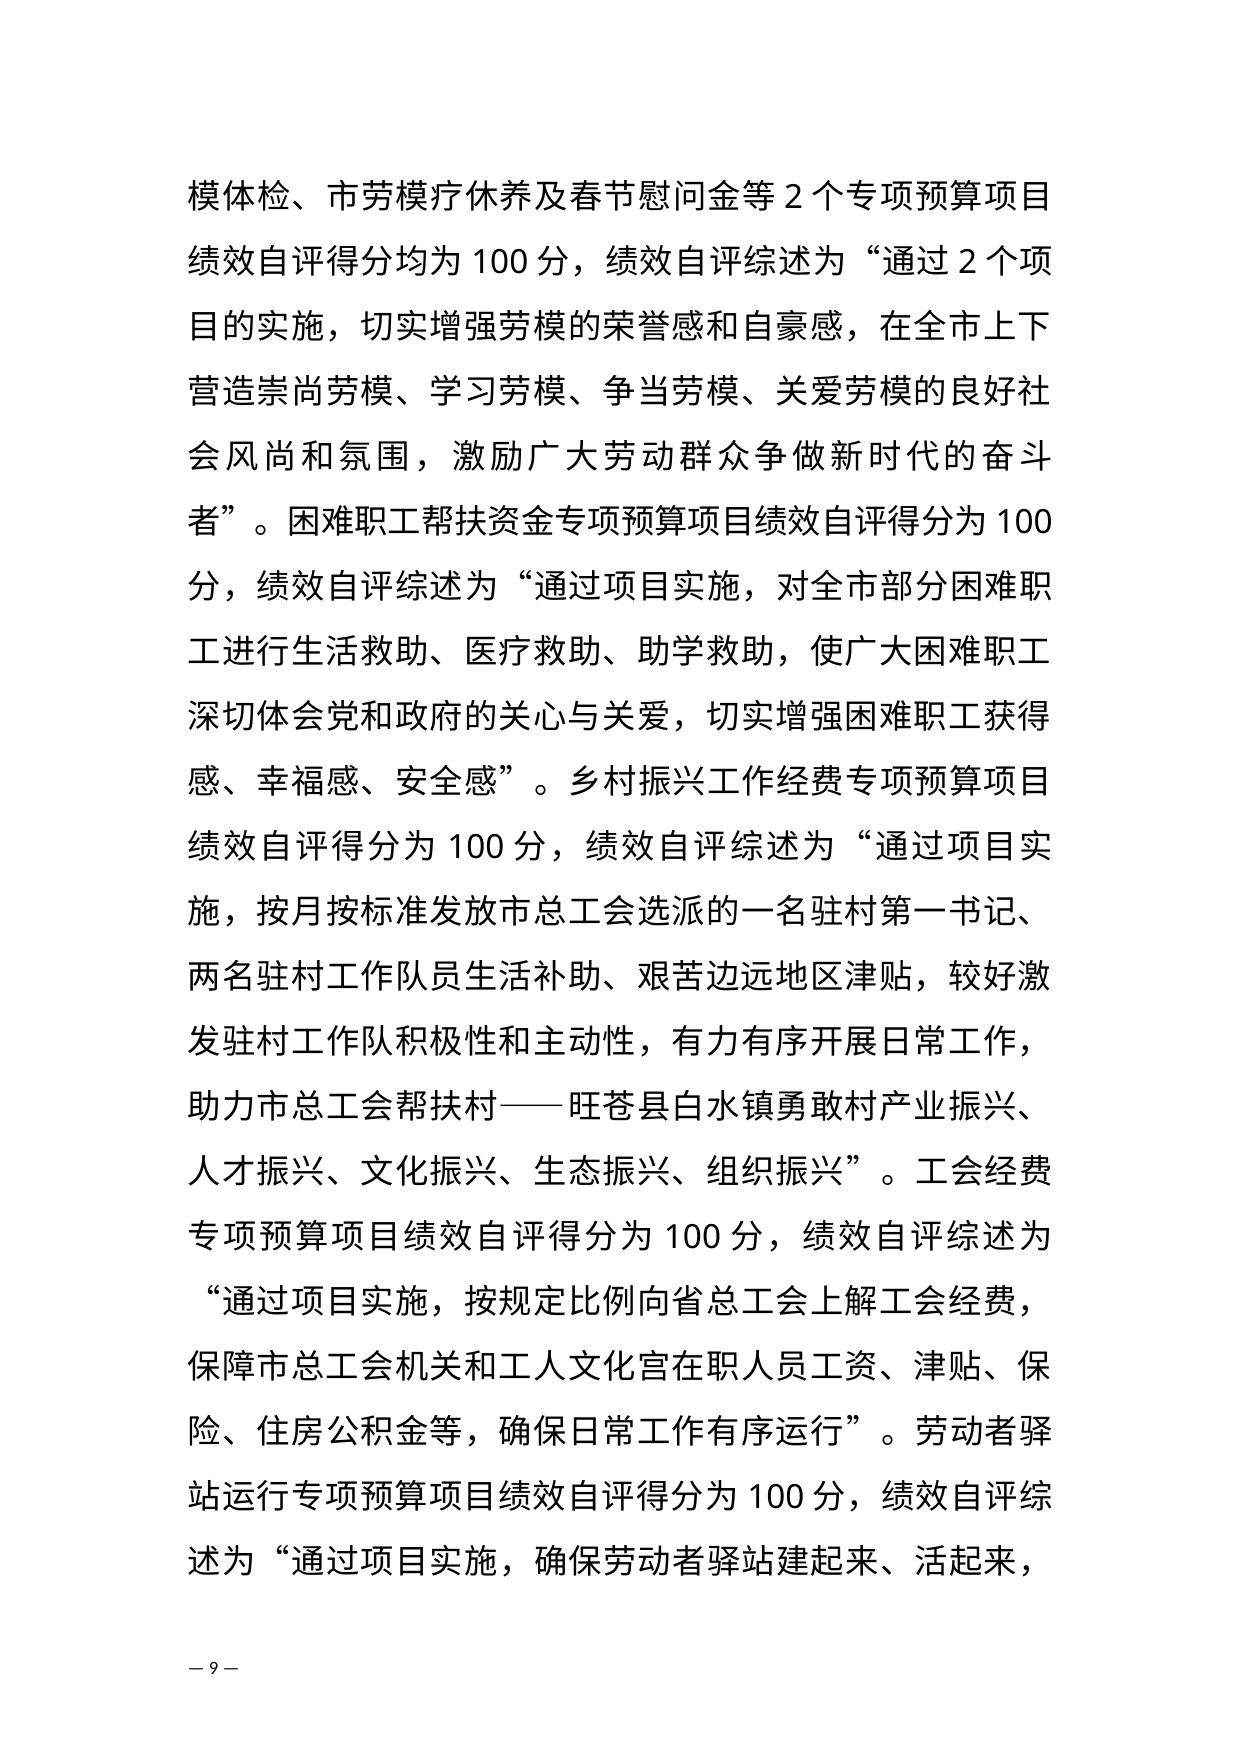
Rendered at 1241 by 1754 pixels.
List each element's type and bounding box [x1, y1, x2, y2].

text [187, 162, 1053, 1592]
